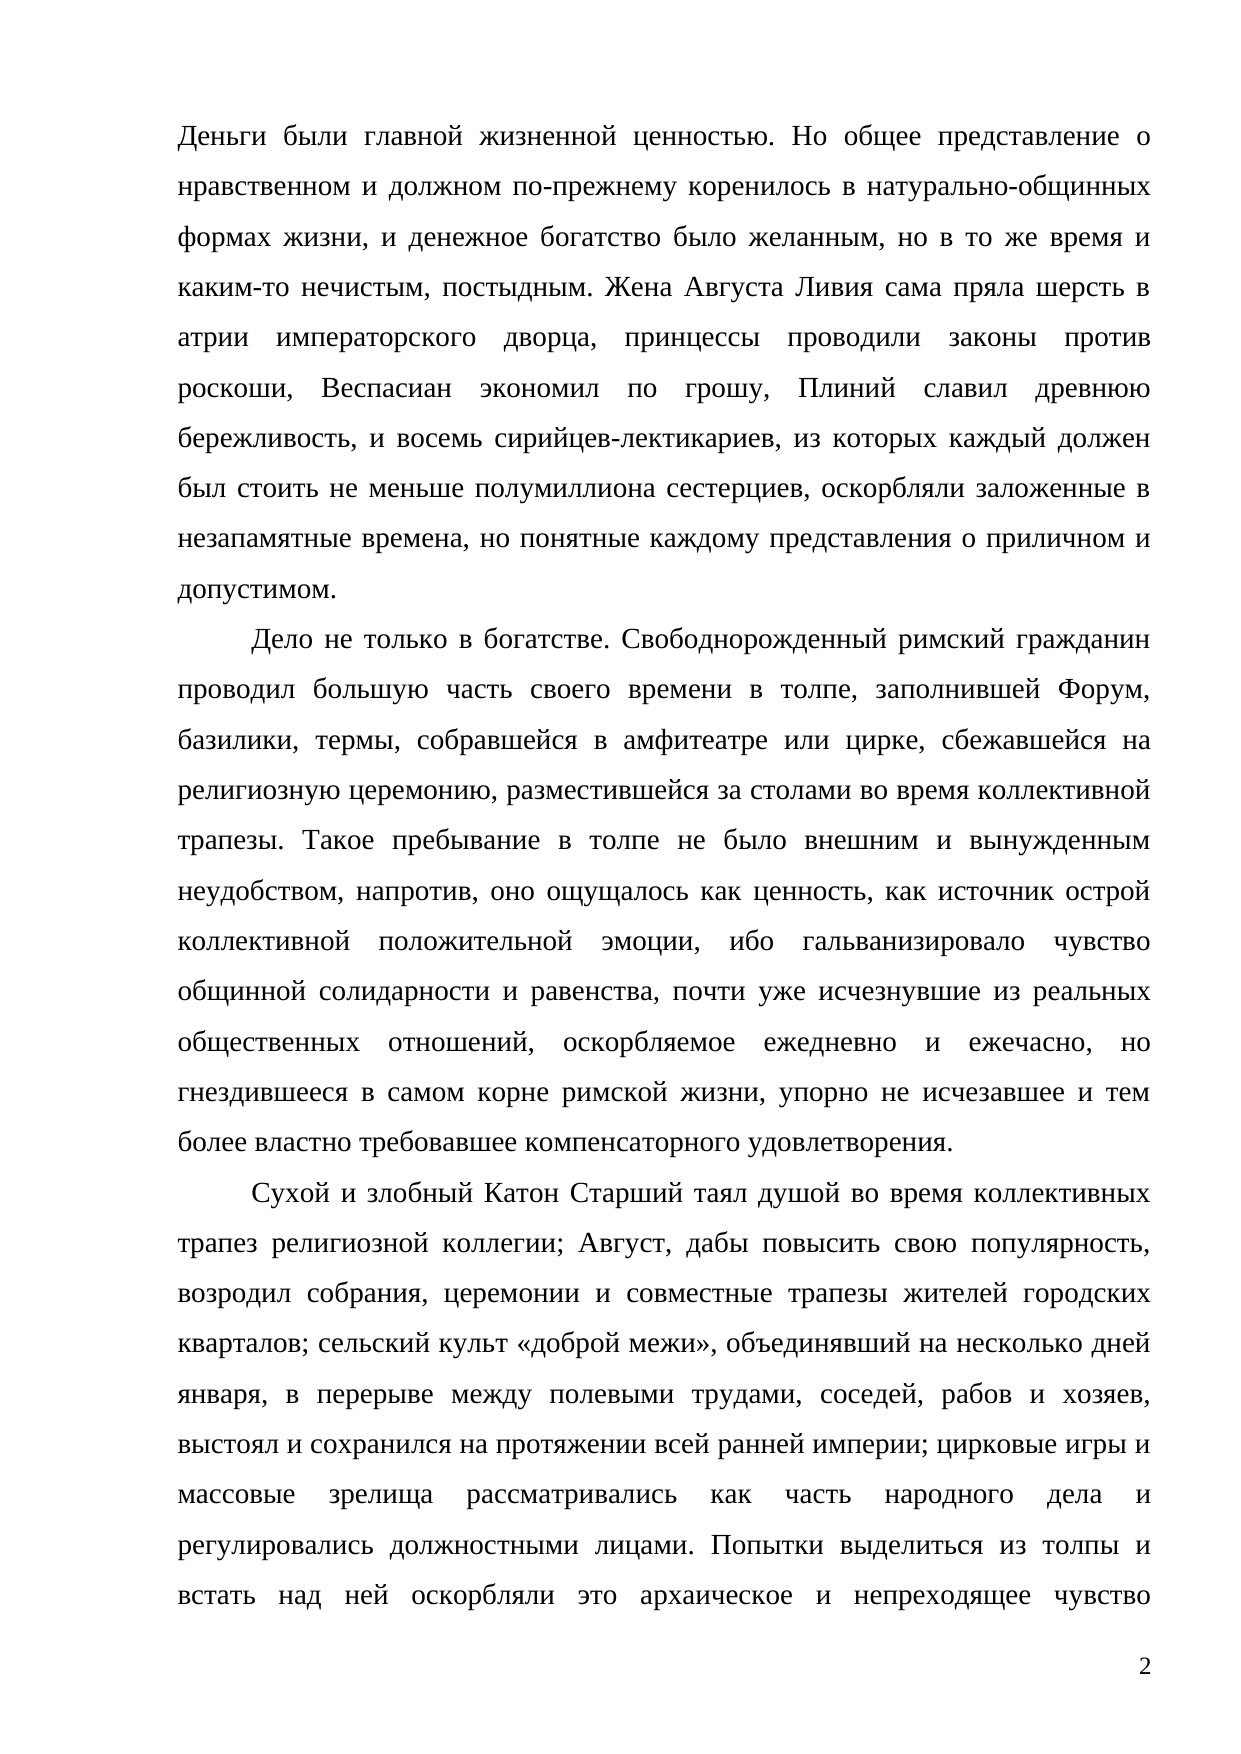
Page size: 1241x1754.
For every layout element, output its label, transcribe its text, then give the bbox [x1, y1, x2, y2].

text Дело не только в богатстве. Свободнорожденный римский гражданин проводил большую часть своего времени в толпе, заполнившей Форум, базилики, термы, собравшейся в амфитеатре или цирке, сбежавшейся на религиозную церемонию, разместившейся за столами во время коллективной трапезы. Такое пребывание в толпе не было внешним и вынужденным неудобством, напротив, оно ощущалось как ценность, как источник острой коллективной положительной эмоции, ибо гальванизировало чувство общинной солидарности и равенства, почти уже исчезнувшие из реальных общественных отношений, оскорбляемое ежедневно и ежечасно, но гнездившееся в самом корне римской жизни, упорно не исчезавшее и тем более властно требовавшее компенсаторного удовлетворения. [177, 621, 1152, 1158]
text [177, 1175, 1152, 1611]
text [177, 118, 1152, 604]
